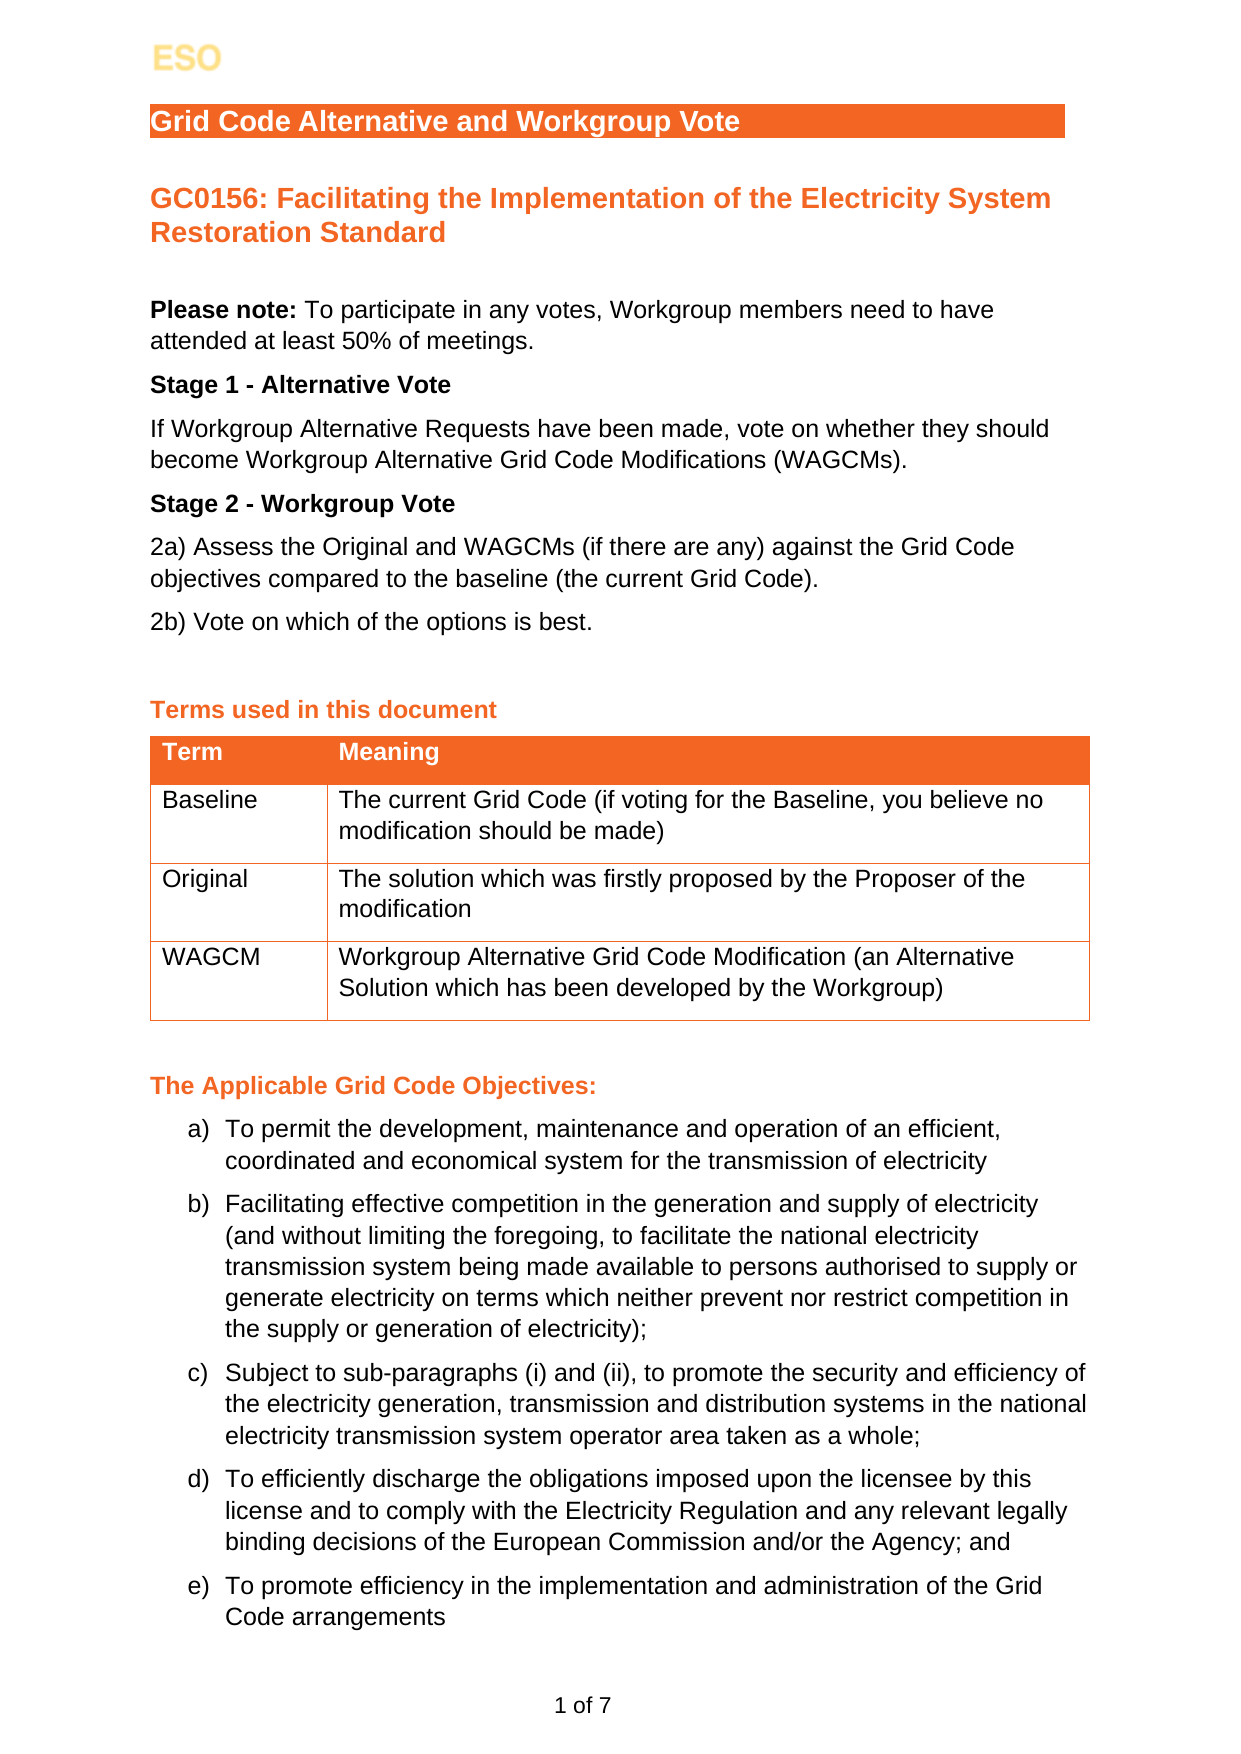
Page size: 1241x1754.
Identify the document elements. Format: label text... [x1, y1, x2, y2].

table_cell WAGCM [151, 942, 327, 1019]
list Subject to sub-paragraphs (i) and (ii), to promote the security and efficiency of the electricity generation, transmission and distribution systems in the national electricity transmission system operator area taken as a whole; [187, 1356, 1090, 1449]
text 2b) Vote on which of the options is best. [150, 605, 1090, 636]
list To permit the development, maintenance and operation of an efficient, coordinated and economical system for the transmission of electricity [187, 1112, 1090, 1174]
text If Workgroup Alternative Requests have been made, vote on whether they should become Workgroup Alternative Grid Code Modifications (WAGCMs). [150, 411, 1090, 474]
table_cell Workgroup Alternative Grid Code Modification (an Alternative Solution which has been developed by the Workgroup) [328, 942, 1089, 1019]
text Please note: To participate in any votes, Workgroup members need to have attended at least 50% of meetings. [150, 292, 1090, 355]
list To promote efficiency in the implementation and administration of the Grid Code arrangements [187, 1568, 1090, 1631]
text Terms used in this document [150, 692, 1090, 724]
list To efficiently discharge the obligations imposed upon the licensee by this license and to comply with the Electricity Regulation and any relevant legally binding decisions of the European Commission and/or the Agency; and [187, 1462, 1090, 1556]
list Grid Code Alternative and Workgroup Vote [150, 104, 1065, 138]
table_cell The solution which was firstly proposed by the Proposer of the modification [328, 864, 1089, 941]
list Facilitating effective competition in the generation and supply of electricity (and without limiting the foregoing, to facilitate the national electricity transmission system being made available to persons authorised to supply or generate electricity on terms which neither prevent nor restrict competition in the supply or generation of electricity); [187, 1187, 1090, 1343]
picture [150, 33, 227, 79]
table_header Term [151, 737, 327, 784]
table_header Meaning [328, 737, 1089, 784]
text GC0156: Facilitating the Implementation of the Electricity System Restoration Standard [150, 182, 1090, 249]
table_cell Baseline [151, 785, 327, 863]
text Stage 1 - Alternative Vote [150, 367, 1090, 399]
text The Applicable Grid Code Objectives: [150, 1068, 1090, 1099]
text 2a) Assess the Original and WAGCMs (if there are any) against the Grid Code objectives compared to the baseline (the current Grid Code). [150, 530, 1090, 592]
text Stage 2 - Workgroup Vote [150, 486, 1090, 517]
table_cell The current Grid Code (if voting for the Baseline, you believe no modification should be made) [328, 785, 1089, 863]
table_cell Original [151, 864, 327, 941]
